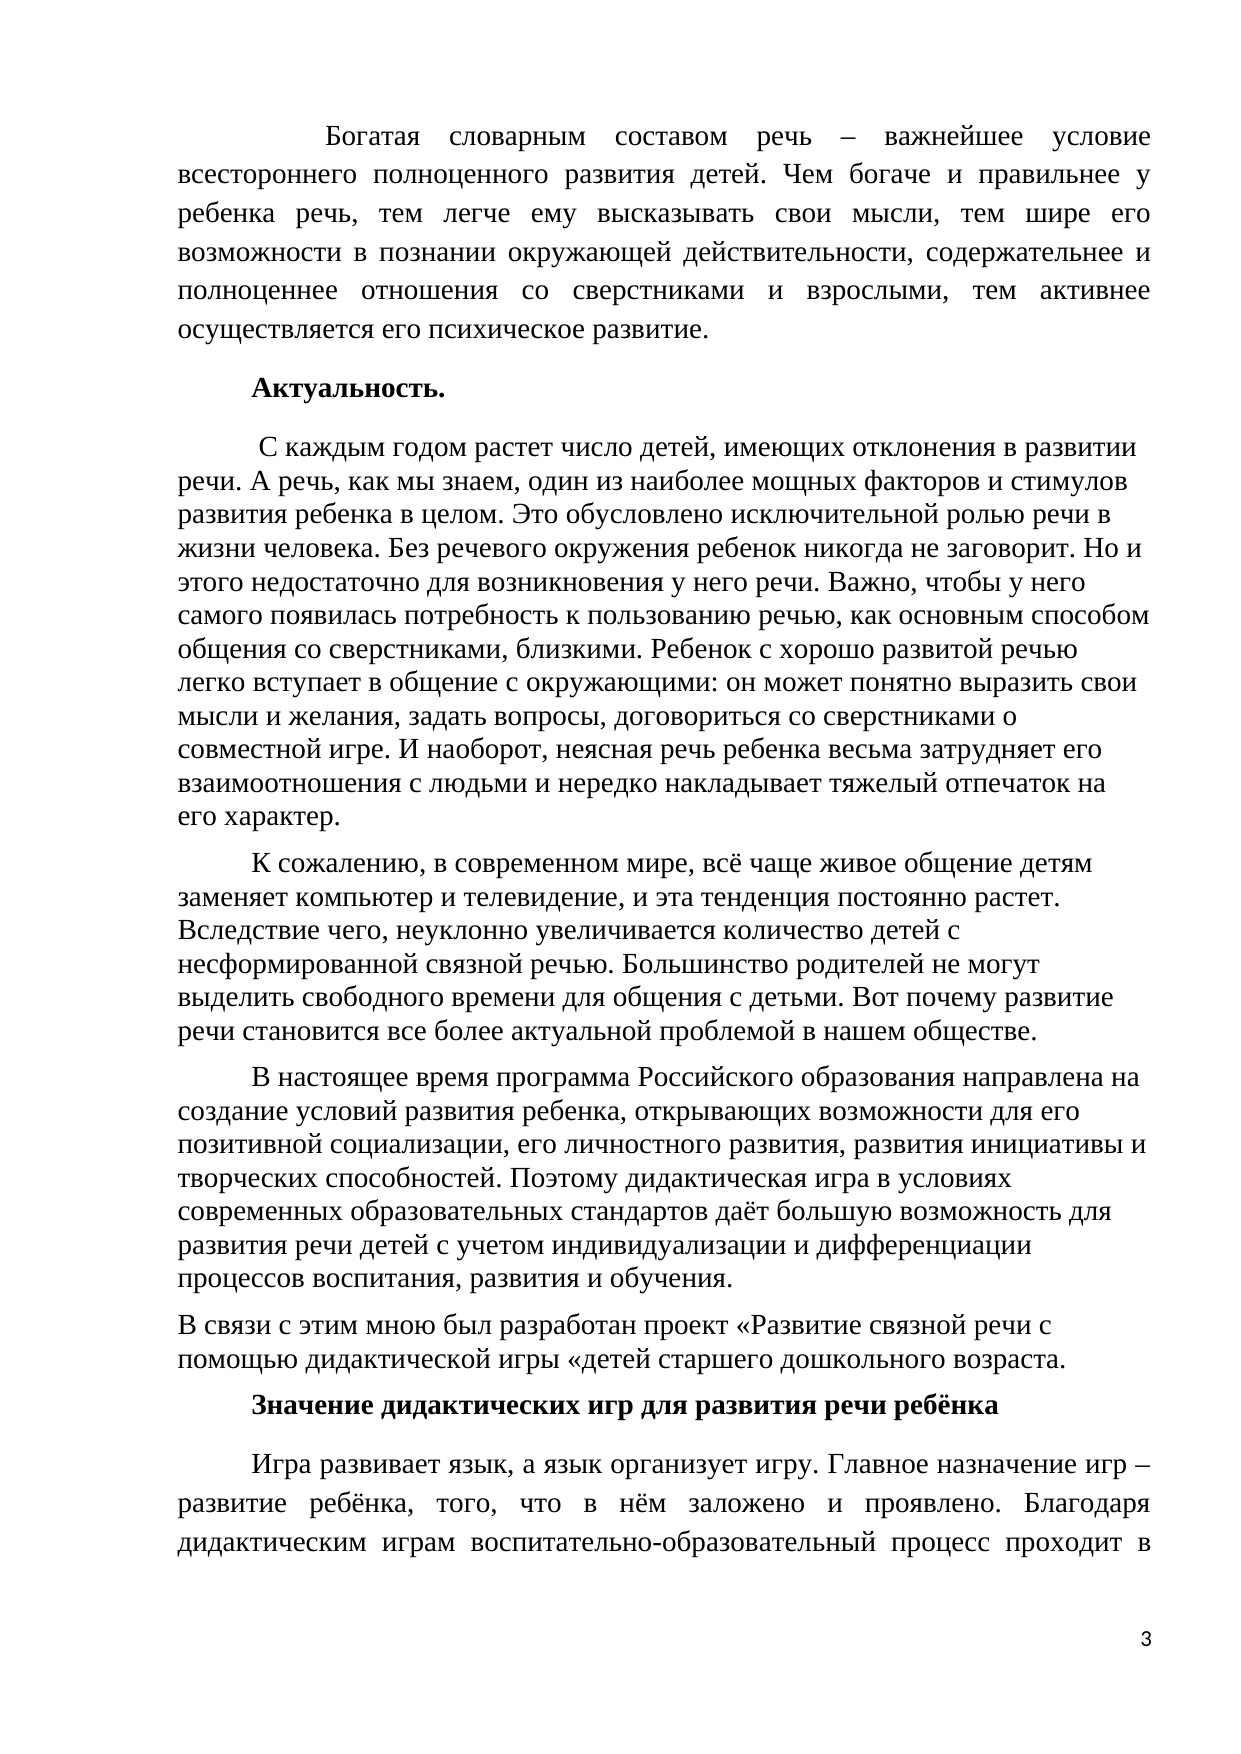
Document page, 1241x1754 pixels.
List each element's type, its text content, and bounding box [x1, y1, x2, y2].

text С каждым годом растет число детей, имеющих отклонения в развитии речи. А речь, как мы знаем, один из наиболее мощных факторов и стимулов развития ребенка в целом. Это обусловлено исключительной ролью речи в жизни человека. Без речевого окружения ребенок никогда не заговорит. Но и этого недостаточно для возникновения у него речи. Важно, чтобы у него самого появилась потребность к пользованию речью, как основным способом общения со сверстниками, близкими. Ребенок с хорошо развитой речью легко вступает в общение с окружающими: он может понятно выразить свои мысли и желания, задать вопросы, договориться со сверстниками о совместной игре. И наоборот, неясная речь ребенка весьма затрудняет его взаимоотношения с людьми и нередко накладывает тяжелый отпечаток на его характер. [177, 429, 1152, 832]
text Богатая словарным составом речь – важнейшее условие всестороннего полноценного развития детей. Чем богаче и правильнее у ребенка речь, тем легче ему высказывать свои мысли, тем шире его возможности в познании окружающей действительности, содержательнее и полноценнее отношения со сверстниками и взрослыми, тем активнее осуществляется его психическое развитие. [177, 118, 1152, 344]
text Значение дидактических игр для развития речи ребёнка [177, 1387, 1152, 1421]
text К сожалению, в современном мире, всё чаще живое общение детям заменяет компьютер и телевидение, и эта тенденция постоянно растет. Вследствие чего, неуклонно увеличивается количество детей с несформированной связной речью. Большинство родителей не могут выделить свободного времени для общения с детьми. Вот почему развитие речи становится все более актуальной проблемой в нашем обществе. [177, 845, 1152, 1046]
text В настоящее время программа Российского образования направлена на создание условий развития ребенка, открывающих возможности для его позитивной социализации, его личностного развития, развития инициативы и творческих способностей. Поэтому дидактическая игра в условиях современных образовательных стандартов даёт большую возможность для развития речи детей с учетом индивидуализации и дифференциации процессов воспитания, развития и обучения. [177, 1059, 1152, 1294]
text Актуальность. [177, 370, 1152, 404]
text В связи с этим мною был разработан проект «Развитие связной речи с помощью дидактической игры «детей старшего дошкольного возраста. [177, 1307, 1152, 1374]
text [177, 1447, 1152, 1557]
